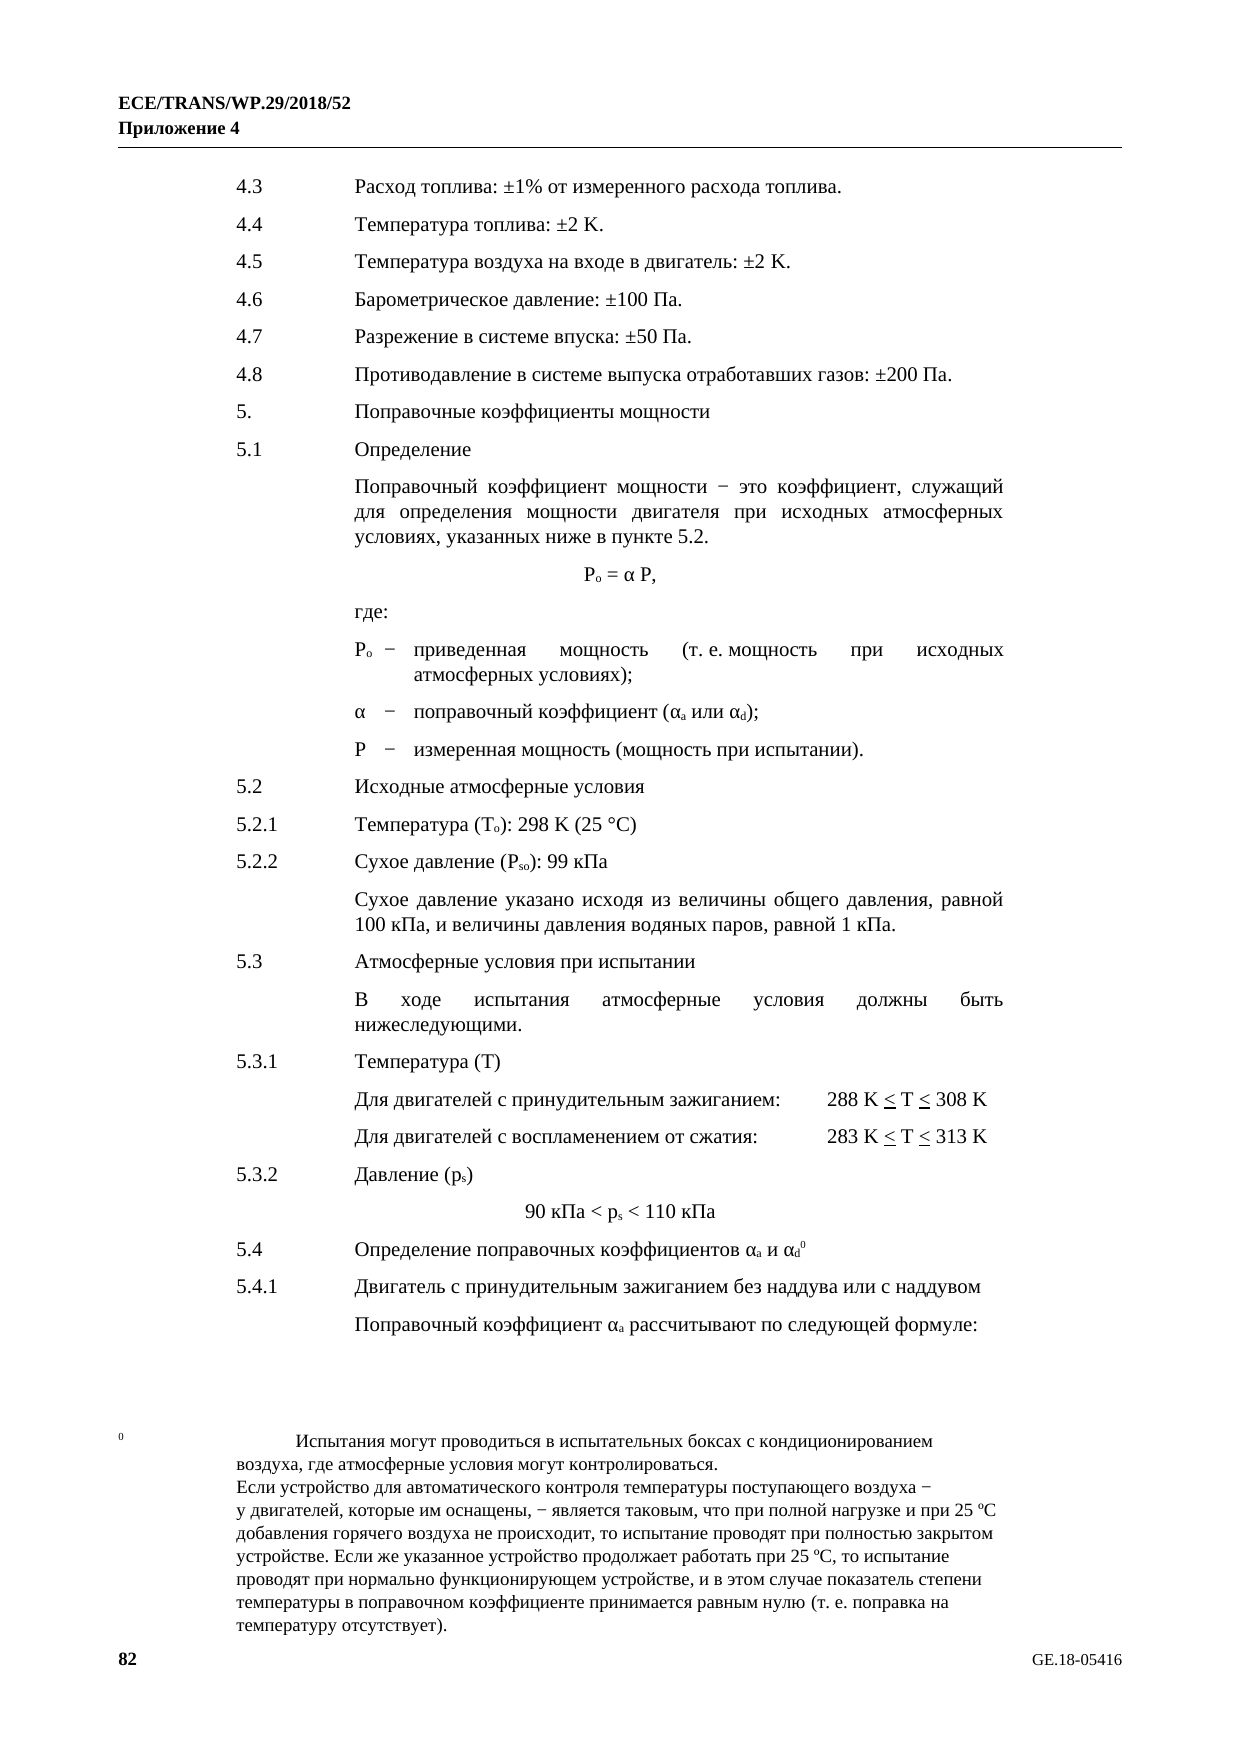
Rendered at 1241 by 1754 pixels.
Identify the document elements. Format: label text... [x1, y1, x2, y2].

text где: [354, 598, 1004, 623]
text 5.2.1 Температура (To): 298 K (25 °C) [236, 811, 1004, 836]
text 5.3.2 Давление (ps) [236, 1161, 1004, 1186]
text 5.4 Определение поправочных коэффициентов αa и αd [236, 1236, 1004, 1261]
text 5.3.1 Температура (T) [236, 1048, 1004, 1073]
text α − поправочный коэффициент (αa или αd); [354, 698, 1004, 723]
text Для двигателей с принудительным зажиганием: 288 K < T < 308 K [354, 1086, 1004, 1111]
text P − измеренная мощность (мощность при испытании). [354, 736, 1004, 761]
text 5. Поправочные коэффициенты мощности [236, 398, 1004, 423]
text 5.1 Определение [236, 436, 1004, 461]
text Поправочный коэффициент мощности − это коэффициент, служащий для определения мощности двигателя при исходных атмосферных условиях, указанных ниже в пункте 5.2. [354, 473, 1004, 548]
text 4.7 Разрежение в системе впуска: ±50 Па. [236, 323, 1004, 348]
text 5.3 Атмосферные условия при испытании [236, 948, 1004, 973]
text 4.6 Барометрическое давление: ±100 Па. [236, 286, 1004, 311]
text 5.2.2 Сухое давление (Pso): 99 кПа [236, 848, 1004, 873]
text 4.8 Противодавление в системе выпуска отработавших газов: ±200 Па. [236, 361, 1004, 386]
text Po − приведенная мощность (т. е. мощность при исходных атмосферных условиях); [354, 636, 1004, 686]
text Поправочный коэффициент αа рассчитывают по следующей формуле: [354, 1311, 1004, 1336]
text 90 кПа < ps < 110 кПа [236, 1198, 1004, 1223]
text Po = α P, [236, 561, 1004, 586]
text В ходе испытания атмосферные условия должны быть нижеследующими. [354, 986, 1004, 1036]
text 5.4.1 Двигатель с принудительным зажиганием без наддува или с наддувом [236, 1273, 1004, 1298]
text 4.3 Расход топлива: ±1% от измеренного расхода топлива. [236, 173, 1004, 198]
text 4.5 Температура воздуха на входе в двигатель: ±2 K. [236, 248, 1004, 273]
text Сухое давление указано исходя из величины общего давления, равной 100 кПа, и величины давления водяных паров, равной 1 кПа. [354, 886, 1004, 936]
text Для двигателей с воспламенением от сжатия: 283 K < T < 313 K [354, 1123, 1004, 1148]
text 5.2 Исходные атмосферные условия [236, 773, 1004, 798]
text 4.4 Температура топлива: ±2 K. [236, 211, 1004, 236]
